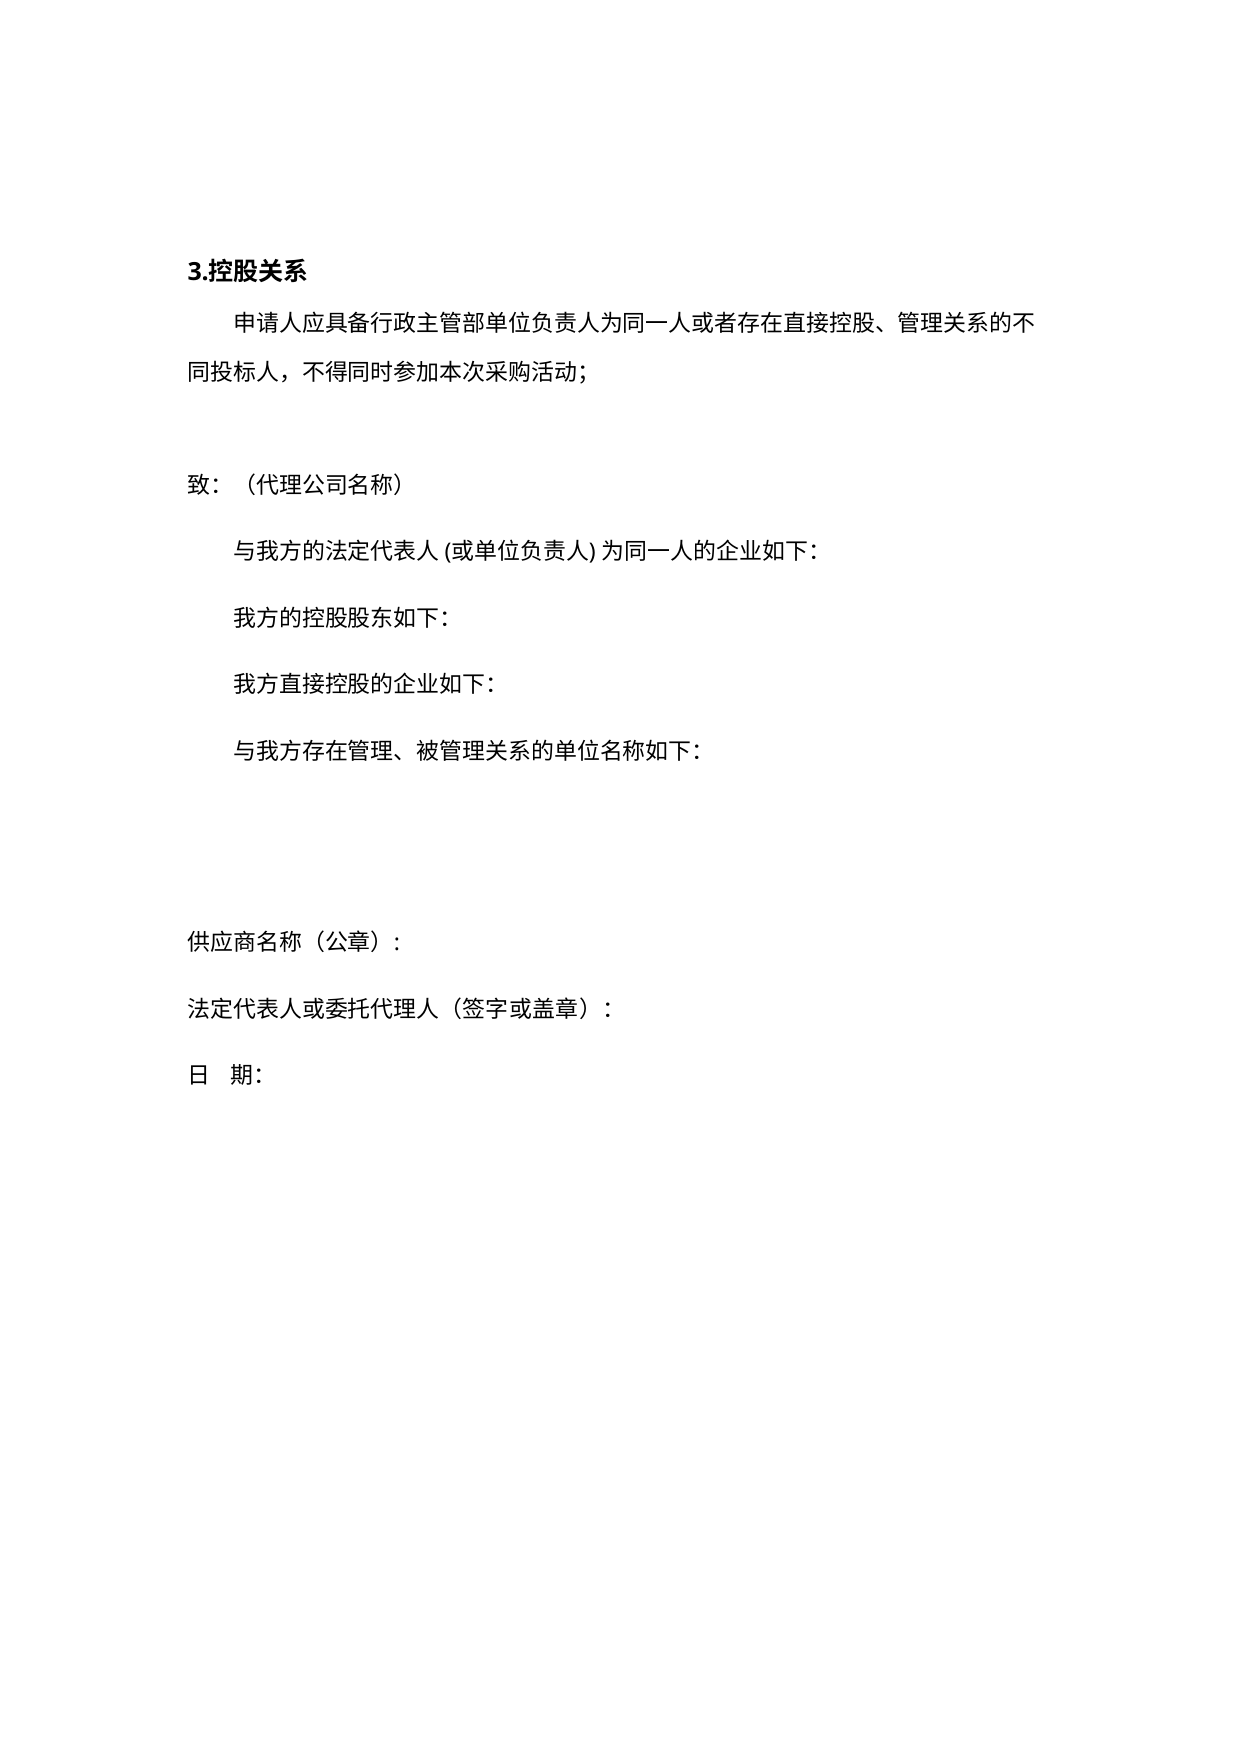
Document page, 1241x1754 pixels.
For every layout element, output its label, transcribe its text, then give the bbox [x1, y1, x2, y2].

text 我方的控股股东如下： [187, 599, 1053, 633]
text 3.控股关系 [187, 251, 1053, 288]
text 与我方的法定代表人 (或单位负责人) 为同一人的企业如下： [187, 533, 1053, 566]
text 与我方存在管理、被管理关系的单位名称如下： [187, 732, 1053, 766]
text 申请人应具备行政主管部单位负责人为同一人或者存在直接控股、管理关系的不同投标人，不得同时参加本次采购活动； [187, 304, 1053, 387]
text 我方直接控股的企业如下： [187, 666, 1053, 699]
text 致：（代理公司名称） [187, 466, 1053, 500]
text 日 期： [187, 1057, 1053, 1090]
text 法定代表人或委托代理人（签字或盖章）： [187, 991, 997, 1024]
text 供应商名称（公章）: [187, 924, 997, 957]
